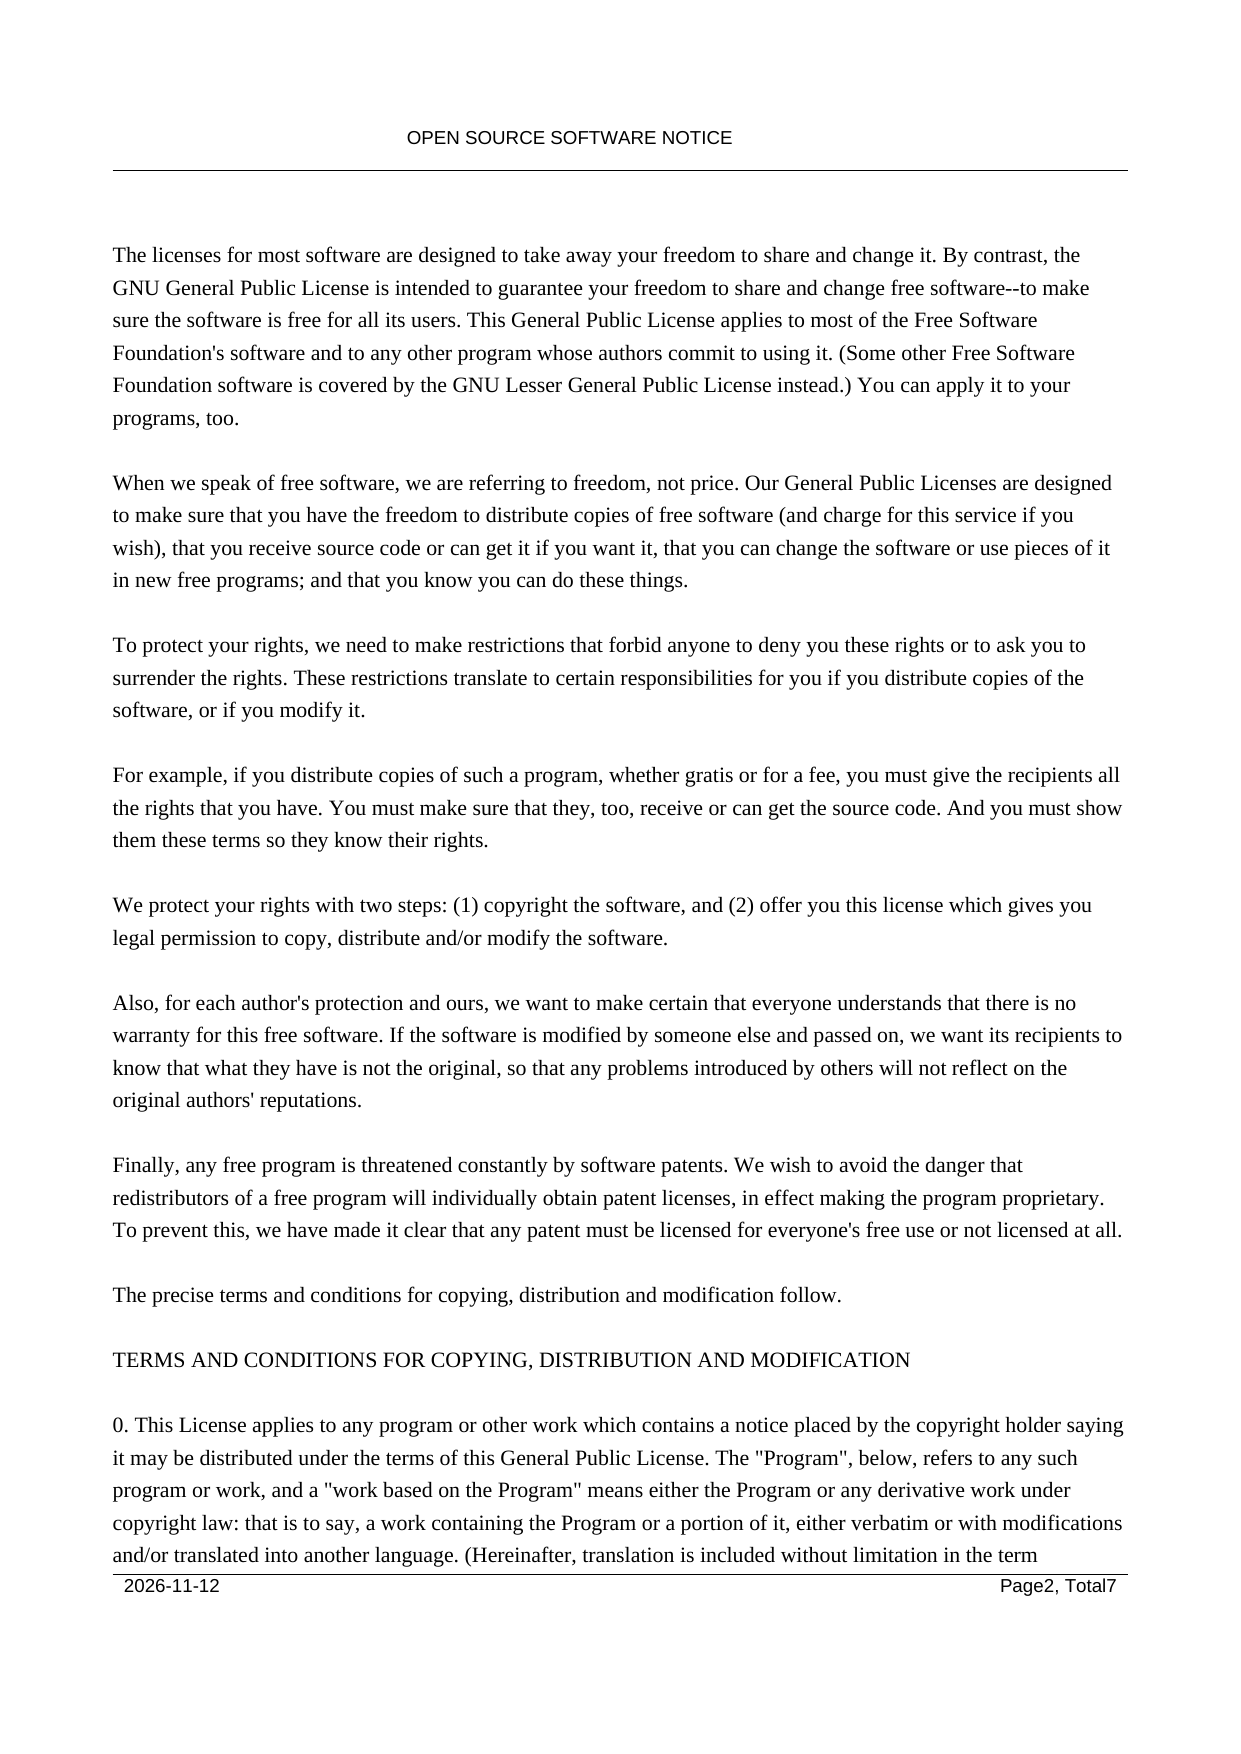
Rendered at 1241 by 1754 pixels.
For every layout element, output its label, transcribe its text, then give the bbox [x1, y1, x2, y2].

text Also, for each author's protection and ours, we want to make certain that everyone understands that there is no warranty for this free software. If the software is modified by someone else and passed on, we want its recipients to know that what they have is not the original, so that any problems introduced by others will not reflect on the original authors' reputations. [112, 986, 1128, 1116]
text The precise terms and conditions for copying, distribution and modification follow. [112, 1279, 1128, 1311]
text To protect your rights, we need to make restrictions that forbid anyone to deny you these rights or to ask you to surrender the rights. These restrictions translate to certain responsibilities for you if you distribute copies of the software, or if you modify it. [112, 629, 1128, 726]
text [112, 1409, 1128, 1571]
text For example, if you distribute copies of such a program, whether gratis or for a fee, you must give the recipients all the rights that you have. You must make sure that they, too, receive or can get the source code. And you must show them these terms so they know their rights. [112, 759, 1128, 856]
text The licenses for most software are designed to take away your freedom to share and change it. By contrast, the GNU General Public License is intended to guarantee your freedom to share and change free software--to make sure the software is free for all its users. This General Public License applies to most of the Free Software Foundation's software and to any other program whose authors commit to using it. (Some other Free Software Foundation software is covered by the GNU Lesser General Public License instead.) You can apply it to your programs, too. [112, 239, 1128, 434]
text When we speak of free software, we are referring to freedom, not price. Our General Public Licenses are designed to make sure that you have the freedom to distribute copies of free software (and charge for this service if you wish), that you receive source code or can get it if you want it, that you can change the software or use pieces of it in new free programs; and that you know you can do these things. [112, 466, 1128, 596]
text Finally, any free program is threatened constantly by software patents. We wish to avoid the danger that redistributors of a free program will individually obtain patent licenses, in effect making the program proprietary. To prevent this, we have made it clear that any patent must be licensed for everyone's free use or not licensed at all. [112, 1149, 1128, 1246]
text TERMS AND CONDITIONS FOR COPYING, DISTRIBUTION AND MODIFICATION [112, 1344, 1128, 1376]
text We protect your rights with two steps: (1) copyright the software, and (2) offer you this license which gives you legal permission to copy, distribute and/or modify the software. [112, 889, 1128, 954]
